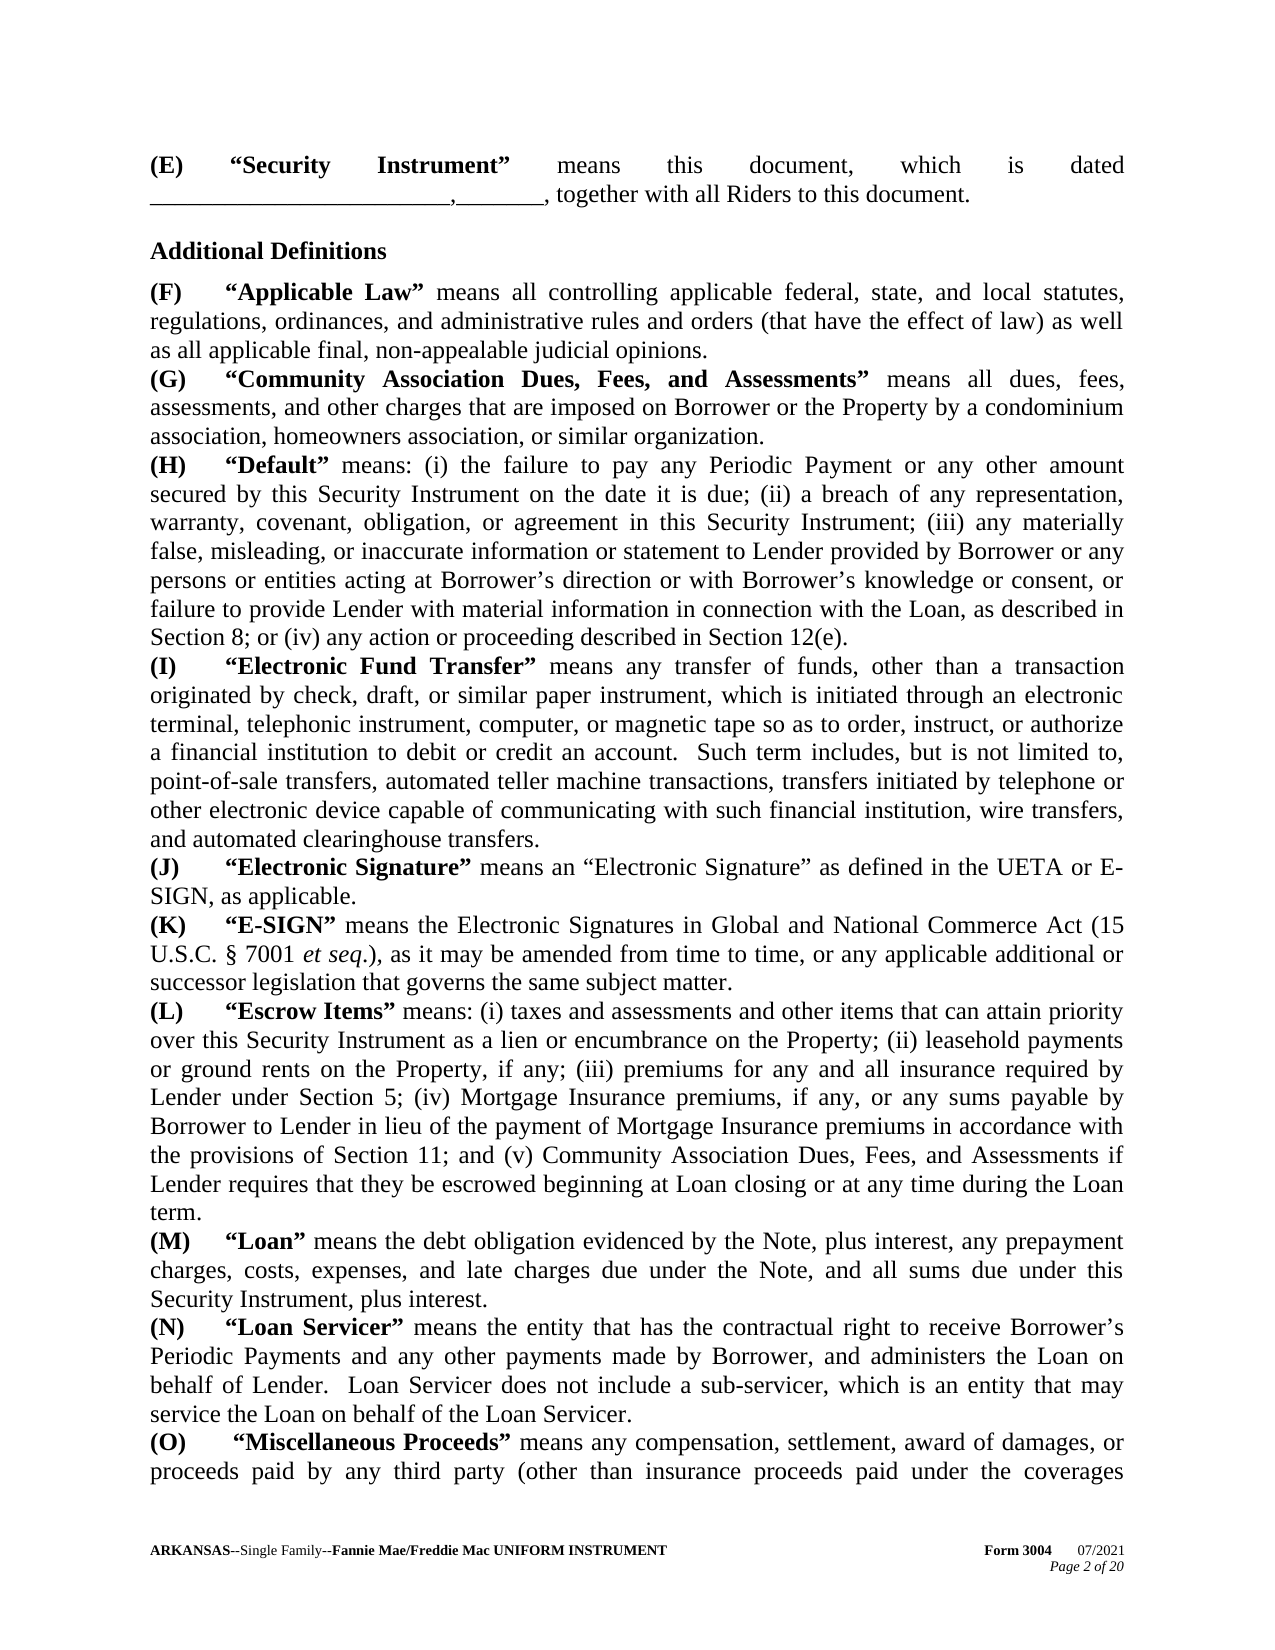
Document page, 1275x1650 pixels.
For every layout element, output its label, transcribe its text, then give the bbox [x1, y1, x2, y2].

text (J) “Electronic Signature” means an “Electronic Signature” as defined in the UETA or E-SIGN, as applicable. [150, 852, 1125, 910]
text (G) “Community Association Dues, Fees, and Assessments” means all dues, fees, assessments, and other charges that are imposed on Borrower or the Property by a condominium association, homeowners association, or similar organization. [150, 364, 1125, 450]
text (I) “Electronic Fund Transfer” means any transfer of funds, other than a transaction originated by check, draft, or similar paper instrument, which is initiated through an electronic terminal, telephonic instrument, computer, or magnetic tape so as to order, instruct, or authorize a financial institution to debit or credit an account. Such term includes, but is not limited to, point-of-sale transfers, automated teller machine transactions, transfers initiated by telephone or other electronic device capable of communicating with such financial institution, wire transfers, and automated clearinghouse transfers. [150, 651, 1125, 852]
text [150, 1427, 1125, 1485]
text (F) “Applicable Law” means all controlling applicable federal, state, and local statutes, regulations, ordinances, and administrative rules and orders (that have the effect of law) as well as all applicable final, non-appealable judicial opinions. [150, 277, 1125, 364]
text (E) “Security Instrument” means this document, which is dated ________________________,_______, together with all Riders to this document. [150, 150, 1125, 207]
text (M) “Loan” means the debt obligation evidenced by the Note, plus interest, any prepayment charges, costs, expenses, and late charges due under the Note, and all sums due under this Security Instrument, plus interest. [150, 1226, 1125, 1312]
text (L) “Escrow Items” means: (i) taxes and assessments and other items that can attain priority over this Security Instrument as a lien or encumbrance on the Property; (ii) leasehold payments or ground rents on the Property, if any; (iii) premiums for any and all insurance required by Lender under Section 5; (iv) Mortgage Insurance premiums, if any, or any sums payable by Borrower to Lender in lieu of the payment of Mortgage Insurance premiums in accordance with the provisions of Section 11; and (v) Community Association Dues, Fees, and Assessments if Lender requires that they be escrowed beginning at Loan closing or at any time during the Loan term. [150, 996, 1125, 1226]
text (H) “Default” means: (i) the failure to pay any Periodic Payment or any other amount secured by this Security Instrument on the date it is due; (ii) a breach of any representation, warranty, covenant, obligation, or agreement in this Security Instrument; (iii) any materially false, misleading, or inaccurate information or statement to Lender provided by Borrower or any persons or entities acting at Borrower’s direction or with Borrower’s knowledge or consent, or failure to provide Lender with material information in connection with the Loan, as described in Section 8; or (iv) any action or proceeding described in Section 12(e). [150, 450, 1125, 651]
text Additional Definitions [150, 236, 1125, 265]
text (N) “Loan Servicer” means the entity that has the contractual right to receive Borrower’s Periodic Payments and any other payments made by Borrower, and administers the Loan on behalf of Lender. Loan Servicer does not include a sub-servicer, which is an entity that may service the Loan on behalf of the Loan Servicer. [150, 1312, 1125, 1427]
text (K) “E-SIGN” means the Electronic Signatures in Global and National Commerce Act (15 U.S.C. § 7001 et seq.), as it may be amended from time to time, or any applicable additional or successor legislation that governs the same subject matter. [150, 910, 1125, 996]
